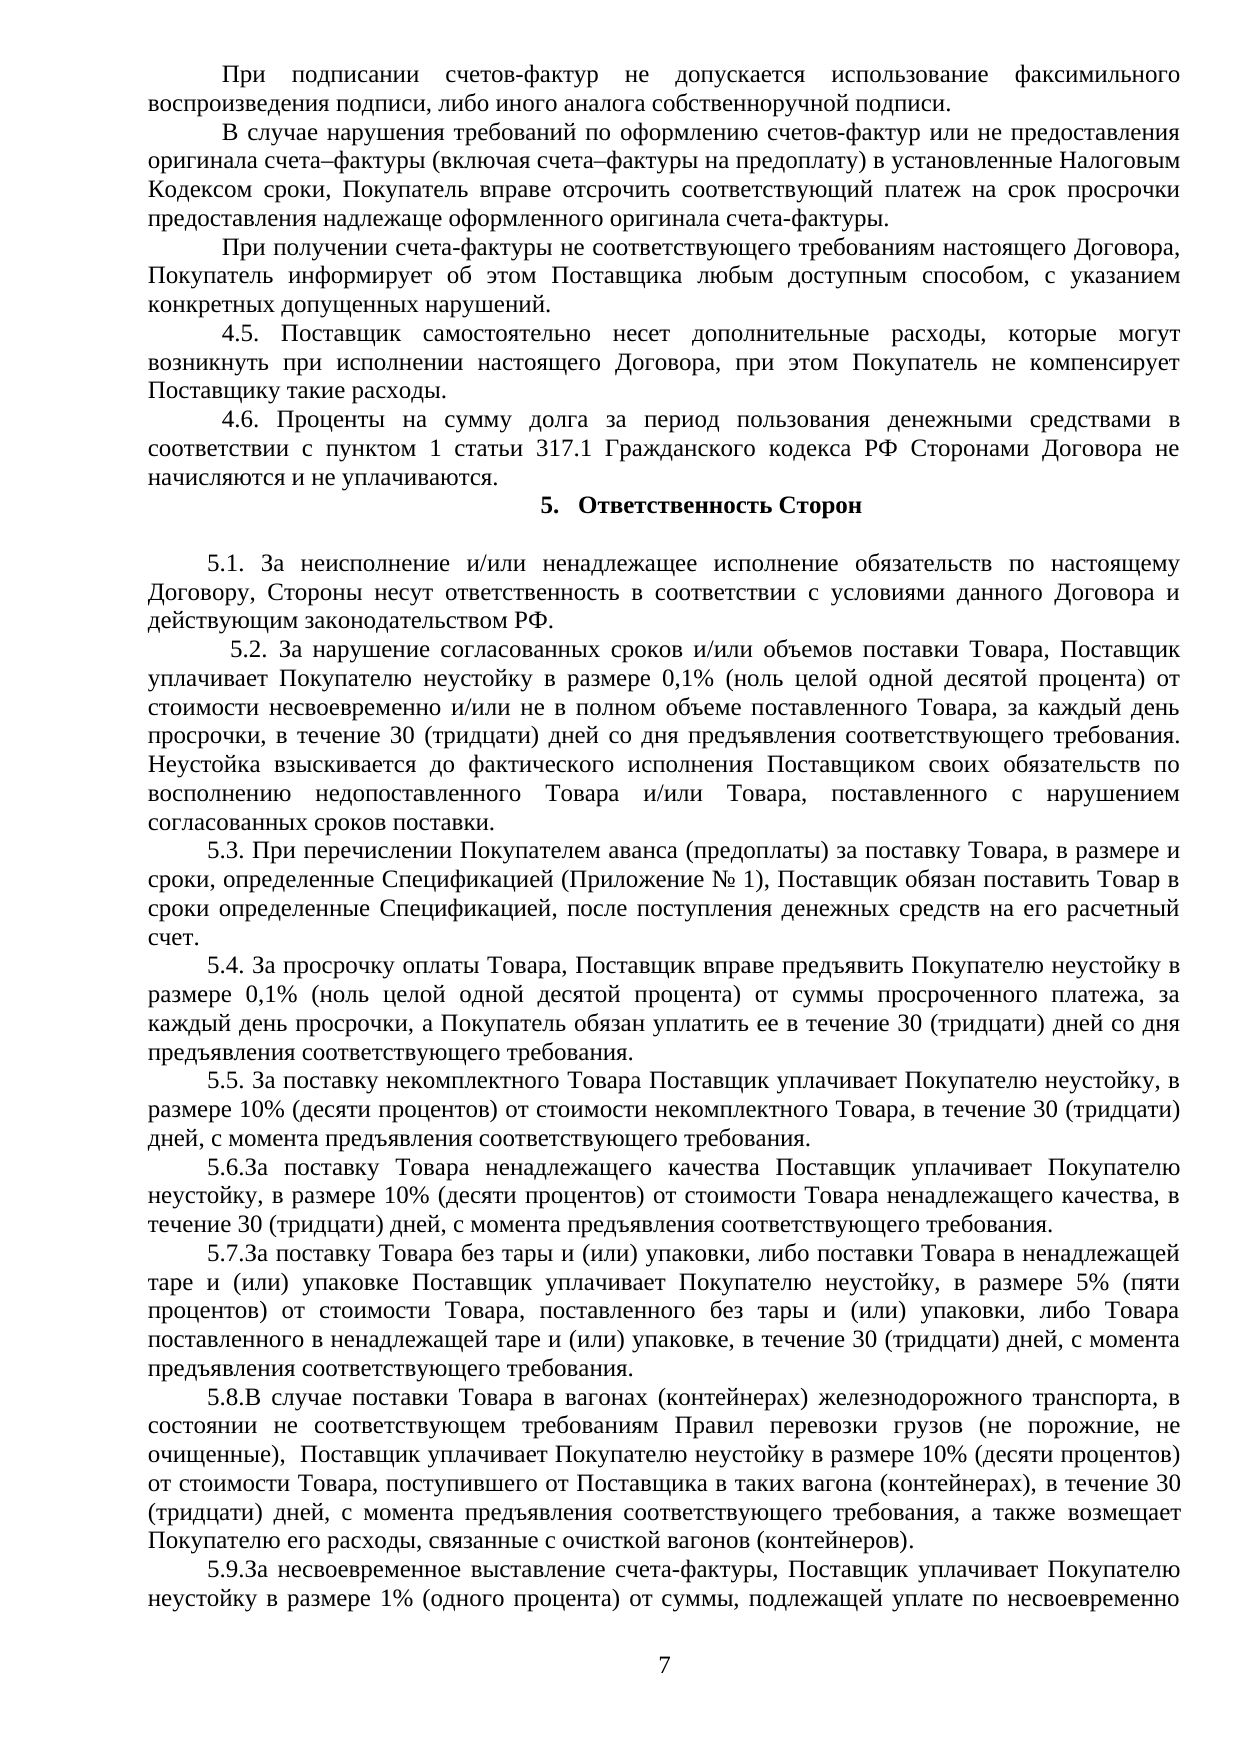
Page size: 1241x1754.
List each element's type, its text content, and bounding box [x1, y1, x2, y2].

list Ответственность Сторон [222, 490, 1181, 519]
text 5.8.В случае поставки Товара в вагонах (контейнерах) железнодорожного транспорта, в состоянии не соответствующем требованиям Правил перевозки грузов (не порожние, не очищенные), Поставщик уплачивает Покупателю неустойку в размере 10% (десяти процентов) от стоимости Товара, поступившего от Поставщика в таких вагона (контейнерах), в течение 30 (тридцати) дней, с момента предъявления соответствующего требования, а также возмещает Покупателю его расходы, связанные с очисткой вагонов (контейнеров). [148, 1382, 1181, 1554]
text 4.6. Проценты на сумму долга за период пользования денежными средствами в соответствии с пунктом 1 статьи 317.1 Гражданского кодекса РФ Сторонами Договора не начисляются и не уплачиваются. [148, 404, 1181, 490]
text 5.5. За поставку некомплектного Товара Поставщик уплачивает Покупателю неустойку, в размере 10% (десяти процентов) от стоимости некомплектного Товара, в течение 30 (тридцати) дней, с момента предъявления соответствующего требования. [148, 1065, 1181, 1152]
text При получении счета-фактуры не соответствующего требованиям настоящего Договора, Покупатель информирует об этом Поставщика любым доступным способом, с указанием конкретных допущенных нарушений. [148, 232, 1181, 318]
text 5.1. За неисполнение и/или ненадлежащее исполнение обязательств по настоящему Договору, Стороны несут ответственность в соответствии с условиями данного Договора и действующим законодательством РФ. [148, 548, 1181, 634]
text 5.4. За просрочку оплаты Товара, Поставщик вправе предъявить Покупателю неустойку в размере 0,1% (ноль целой одной десятой процента) от суммы просроченного платежа, за каждый день просрочки, а Покупатель обязан уплатить ее в течение 30 (тридцати) дней со дня предъявления соответствующего требования. [148, 950, 1181, 1065]
text 5.6.За поставку Товара ненадлежащего качества Поставщик уплачивает Покупателю неустойку, в размере 10% (десяти процентов) от стоимости Товара ненадлежащего качества, в течение 30 (тридцати) дней, с момента предъявления соответствующего требования. [148, 1152, 1181, 1238]
text 5.2. За нарушение согласованных сроков и/или объемов поставки Товара, Поставщик уплачивает Покупателю неустойку в размере 0,1% (ноль целой одной десятой процента) от стоимости несвоевременно и/или не в полном объеме поставленного Товара, за каждый день просрочки, в течение 30 (тридцати) дней со дня предъявления соответствующего требования. Неустойка взыскивается до фактического исполнения Поставщиком своих обязательств по восполнению недопоставленного Товара и/или Товара, поставленного с нарушением согласованных сроков поставки. [148, 634, 1181, 835]
text При подписании счетов-фактур не допускается использование факсимильного воспроизведения подписи, либо иного аналога собственноручной подписи. [148, 59, 1181, 117]
text 5.7.За поставку Товара без тары и (или) упаковки, либо поставки Товара в ненадлежащей таре и (или) упаковке Поставщик уплачивает Покупателю неустойку, в размере 5% (пяти процентов) от стоимости Товара, поставленного без тары и (или) упаковки, либо Товара поставленного в ненадлежащей таре и (или) упаковке, в течение 30 (тридцати) дней, с момента предъявления соответствующего требования. [148, 1238, 1181, 1382]
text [148, 1554, 1181, 1612]
text 5.3. При перечислении Покупателем аванса (предоплаты) за поставку Товара, в размере и сроки, определенные Спецификацией (Приложение № 1), Поставщик обязан поставить Товар в сроки определенные Спецификацией, после поступления денежных средств на его расчетный счет. [148, 835, 1181, 950]
text 4.5. Поставщик самостоятельно несет дополнительные расходы, которые могут возникнуть при исполнении настоящего Договора, при этом Покупатель не компенсирует Поставщику такие расходы. [148, 318, 1181, 404]
text В случае нарушения требований по оформлению счетов-фактур или не предоставления оригинала счета–фактуры (включая счета–фактуры на предоплату) в установленные Налоговым Кодексом сроки, Покупатель вправе отсрочить соответствующий платеж на срок просрочки предоставления надлежаще оформленного оригинала счета-фактуры. [148, 117, 1181, 232]
